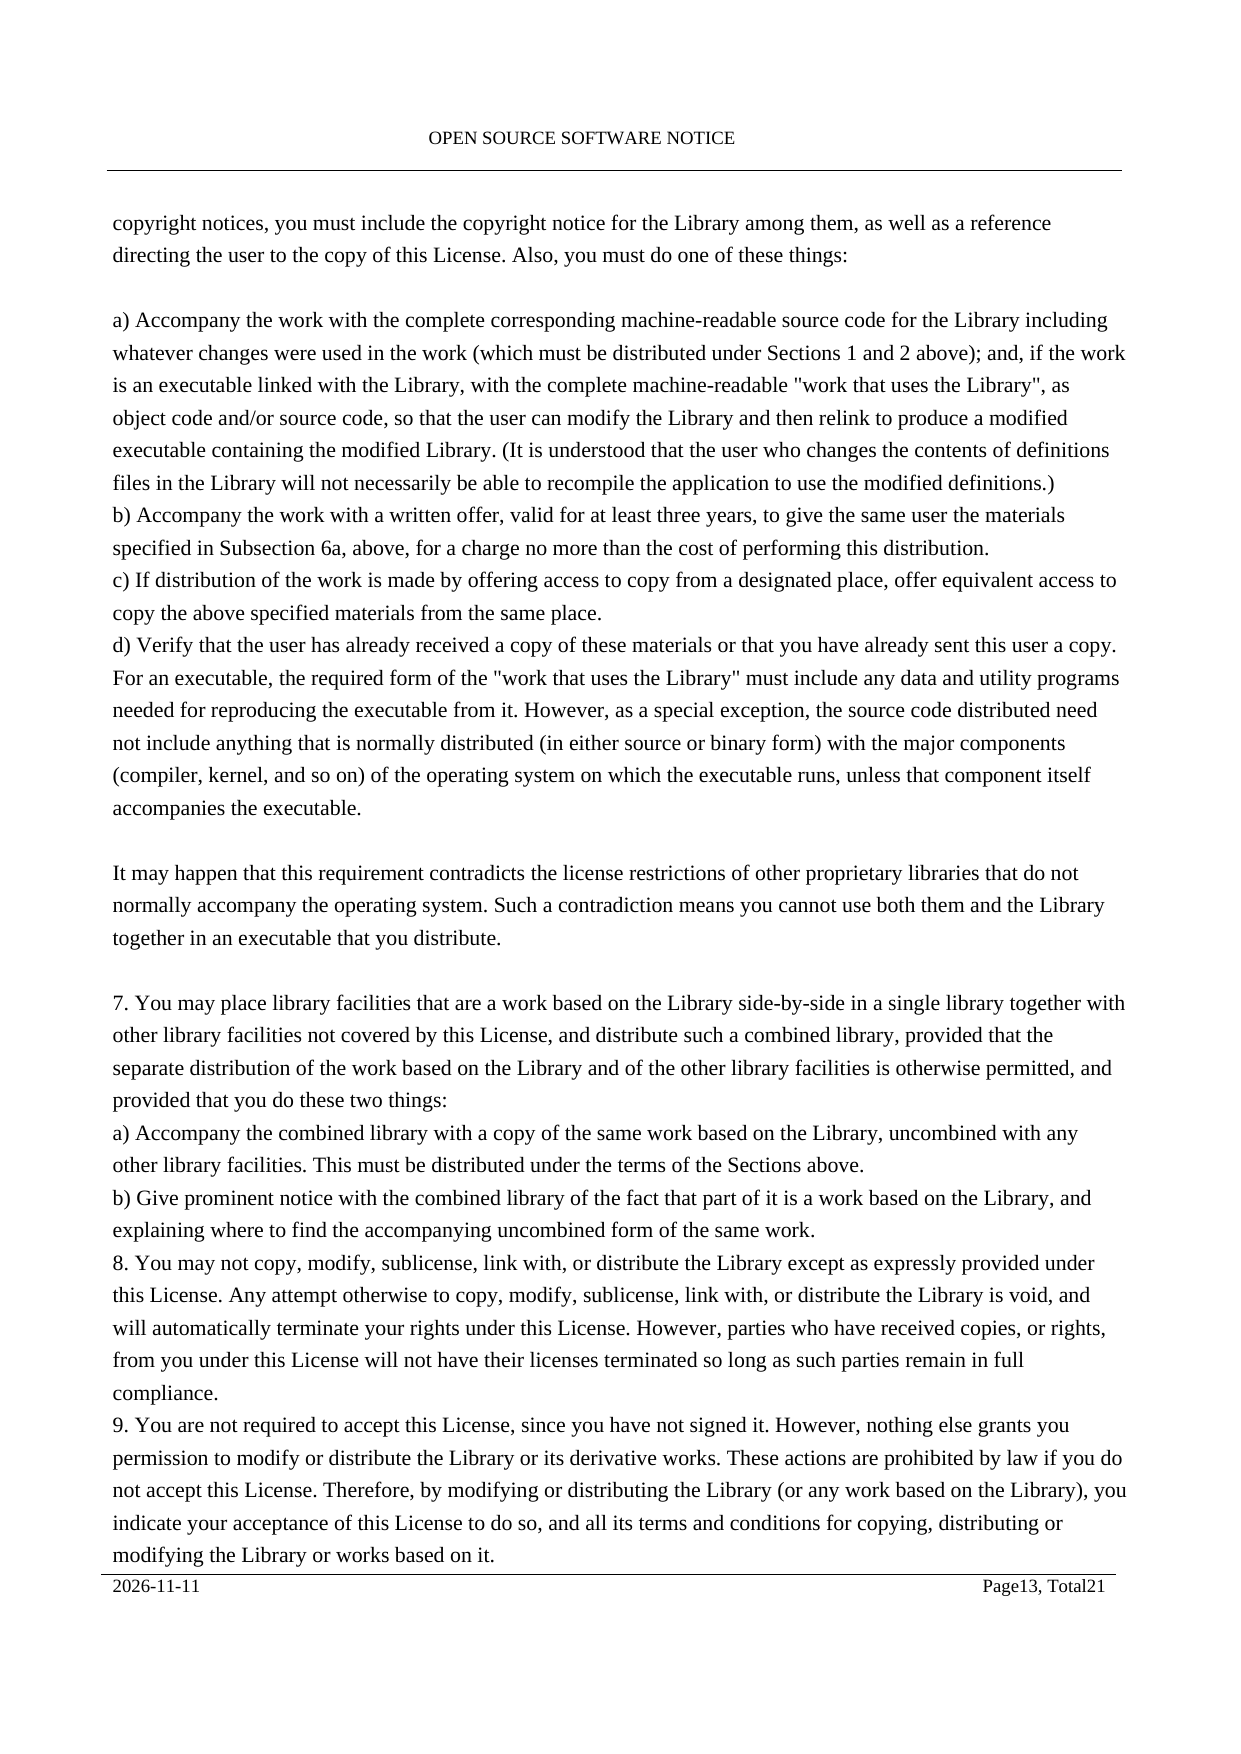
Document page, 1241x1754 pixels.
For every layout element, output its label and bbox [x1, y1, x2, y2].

text [112, 206, 1128, 1571]
